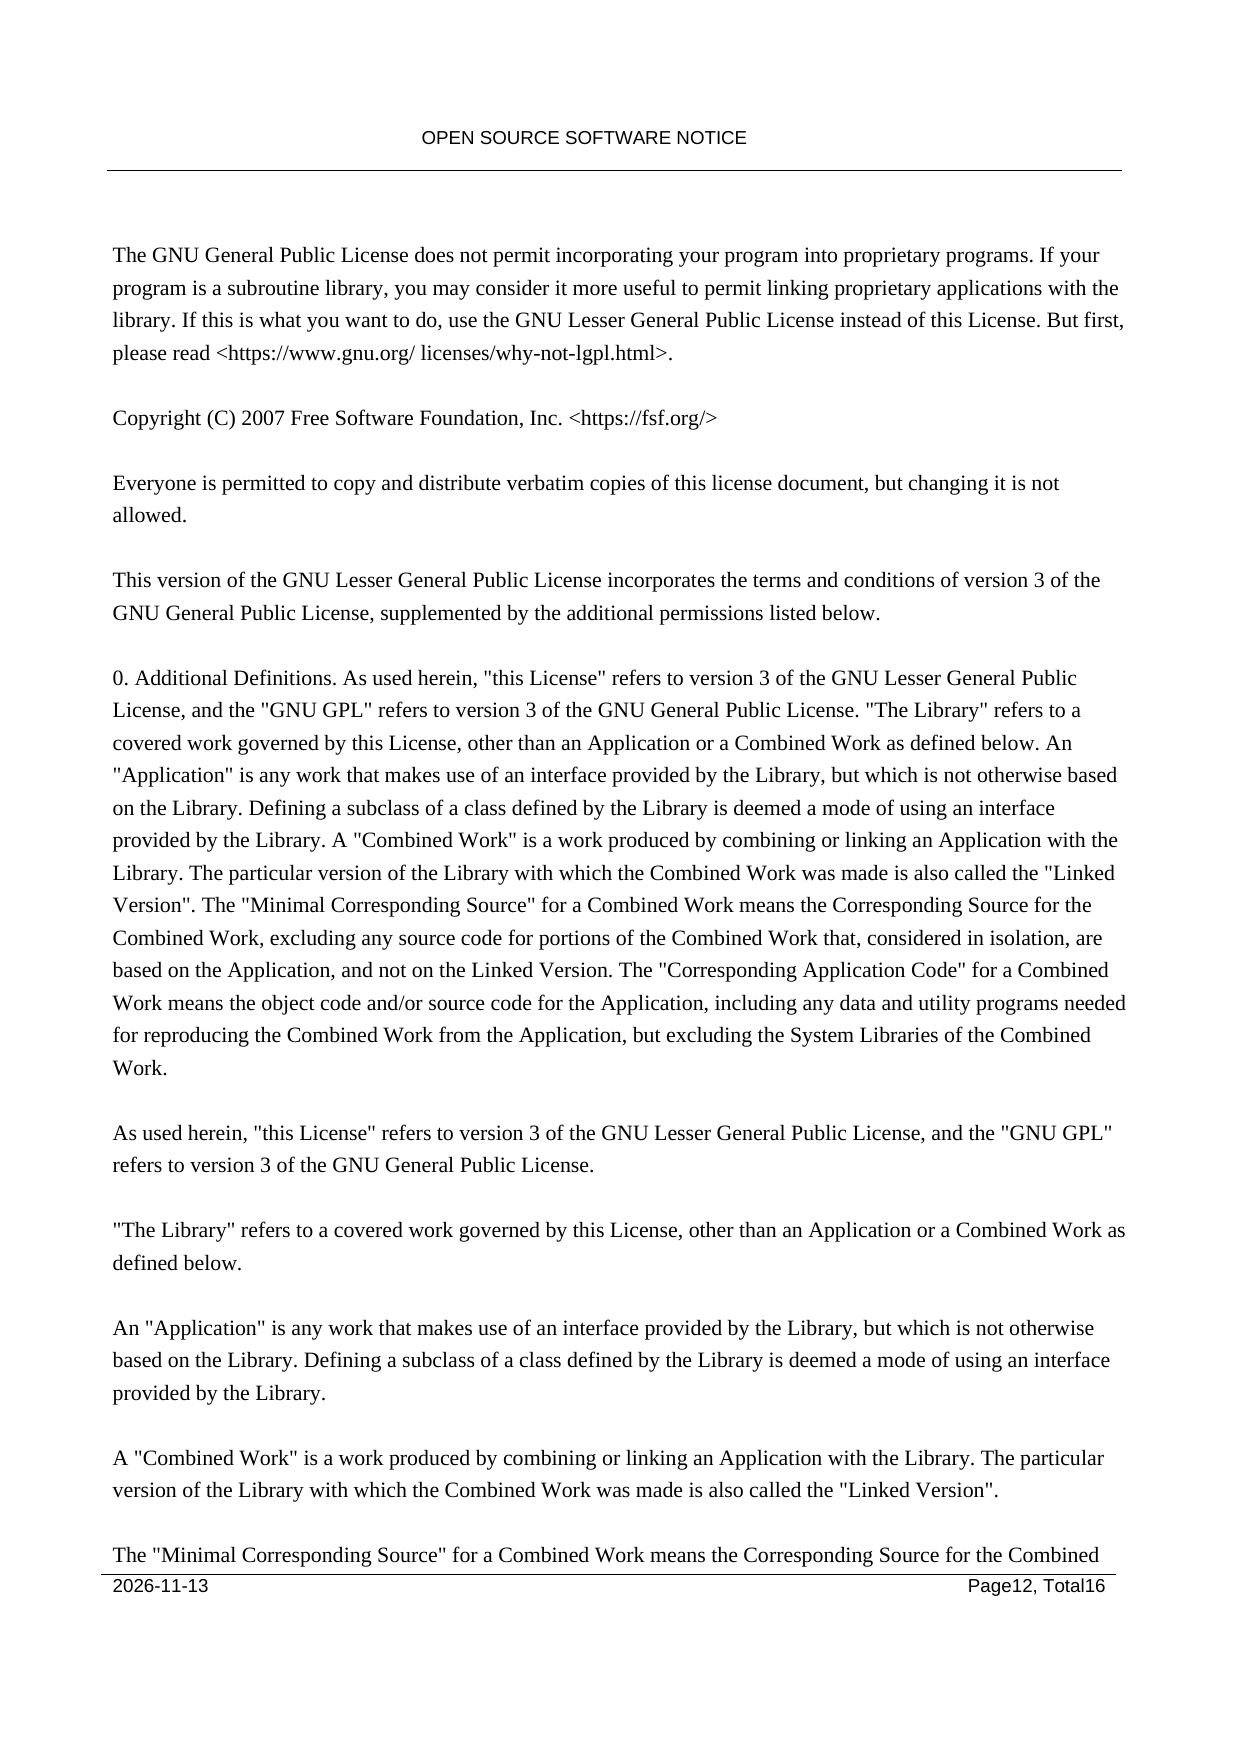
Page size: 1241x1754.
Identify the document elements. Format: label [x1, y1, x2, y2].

text [112, 206, 1128, 1571]
